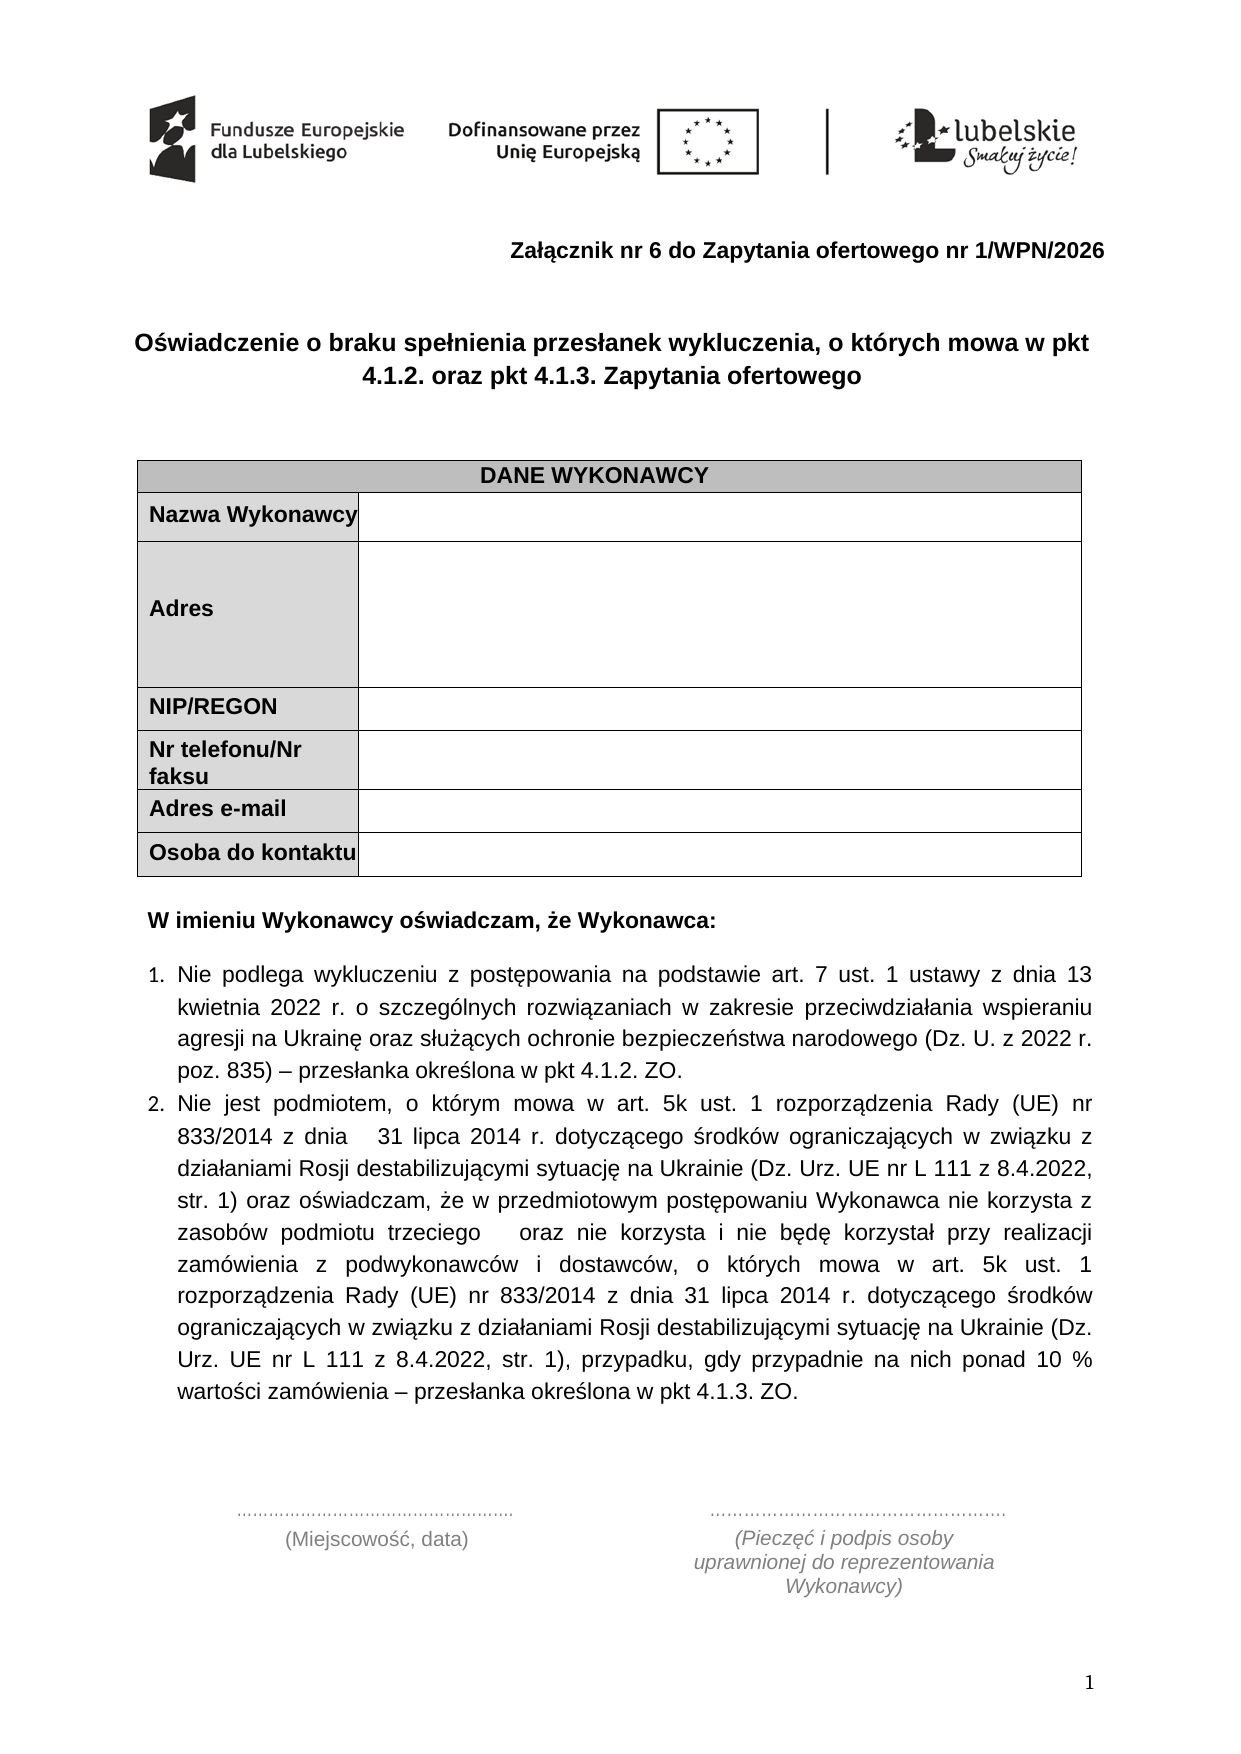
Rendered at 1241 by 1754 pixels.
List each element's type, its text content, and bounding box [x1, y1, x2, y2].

table_cell Nazwa Wykonawcy [138, 493, 358, 541]
list Nie podlega wykluczeniu z postępowania na podstawie art. 7 ust. 1 ustawy z dnia 13 kwietnia 2022 r. o szczególnych rozwiązaniach w zakresie przeciwdziałania wspieraniu agresji na Ukrainę oraz służących ochronie bezpieczeństwa narodowego (Dz. U. z 2022 r. poz. 835) – przesłanka określona w pkt 4.1.2. ZO. [147, 960, 1093, 1083]
table_cell [359, 833, 1081, 876]
table_cell [359, 688, 1081, 730]
subtitle Oświadczenie o braku spełnienia przesłanek wykluczenia, o których mowa w pkt 4.1.2. oraz pkt 4.1.3. Zapytania ofertowego [125, 328, 1099, 390]
table_cell (Miejscowość, data) [216, 1526, 596, 1598]
table_header ……………………………………………. [596, 1499, 1030, 1526]
table_cell Osoba do kontaktu [138, 833, 358, 876]
table_header ……………………………………………. [216, 1499, 596, 1526]
subtitle Załącznik nr 6 do Zapytania ofertowego nr 1/WPN/2026 [147, 237, 1105, 264]
table_cell Nr telefonu/Nr faksu [138, 731, 358, 789]
text W imieniu Wykonawcy oświadczam, że Wykonawca: [147, 907, 1105, 933]
table_cell [359, 542, 1081, 687]
table_cell NIP/REGON [138, 688, 358, 730]
picture [125, 73, 1099, 206]
table_cell [359, 790, 1081, 832]
table_cell Adres e-mail [138, 790, 358, 832]
text 1 [125, 1671, 1093, 1695]
table_cell [359, 731, 1081, 789]
table_header DANE WYKONAWCY [138, 461, 1081, 492]
table_cell Adres [138, 542, 358, 687]
table_cell [359, 493, 1081, 541]
table_cell (Pieczęć i podpis osoby uprawnionej do reprezentowania Wykonawcy) [596, 1526, 1030, 1598]
list Nie jest podmiotem, o którym mowa w art. 5k ust. 1 rozporządzenia Rady (UE) nr 833/2014 z dnia 31 lipca 2014 r. dotyczącego środków ograniczających w związku z działaniami Rosji destabilizującymi sytuację na Ukrainie (Dz. Urz. UE nr L 111 z 8.4.2022, str. 1) oraz oświadczam, że w przedmiotowym postępowaniu Wykonawca nie korzysta z zasobów podmiotu trzeciego oraz nie korzysta i nie będę korzystał przy realizacji zamówienia z podwykonawców i dostawców, o których mowa w art. 5k ust. 1 rozporządzenia Rady (UE) nr 833/2014 z dnia 31 lipca 2014 r. dotyczącego środków ograniczających w związku z działaniami Rosji destabilizującymi sytuację na Ukrainie (Dz. Urz. UE nr L 111 z 8.4.2022, str. 1), przypadku, gdy przypadnie na nich ponad 10 % wartości zamówienia – przesłanka określona w pkt 4.1.3. ZO. [147, 1089, 1093, 1404]
